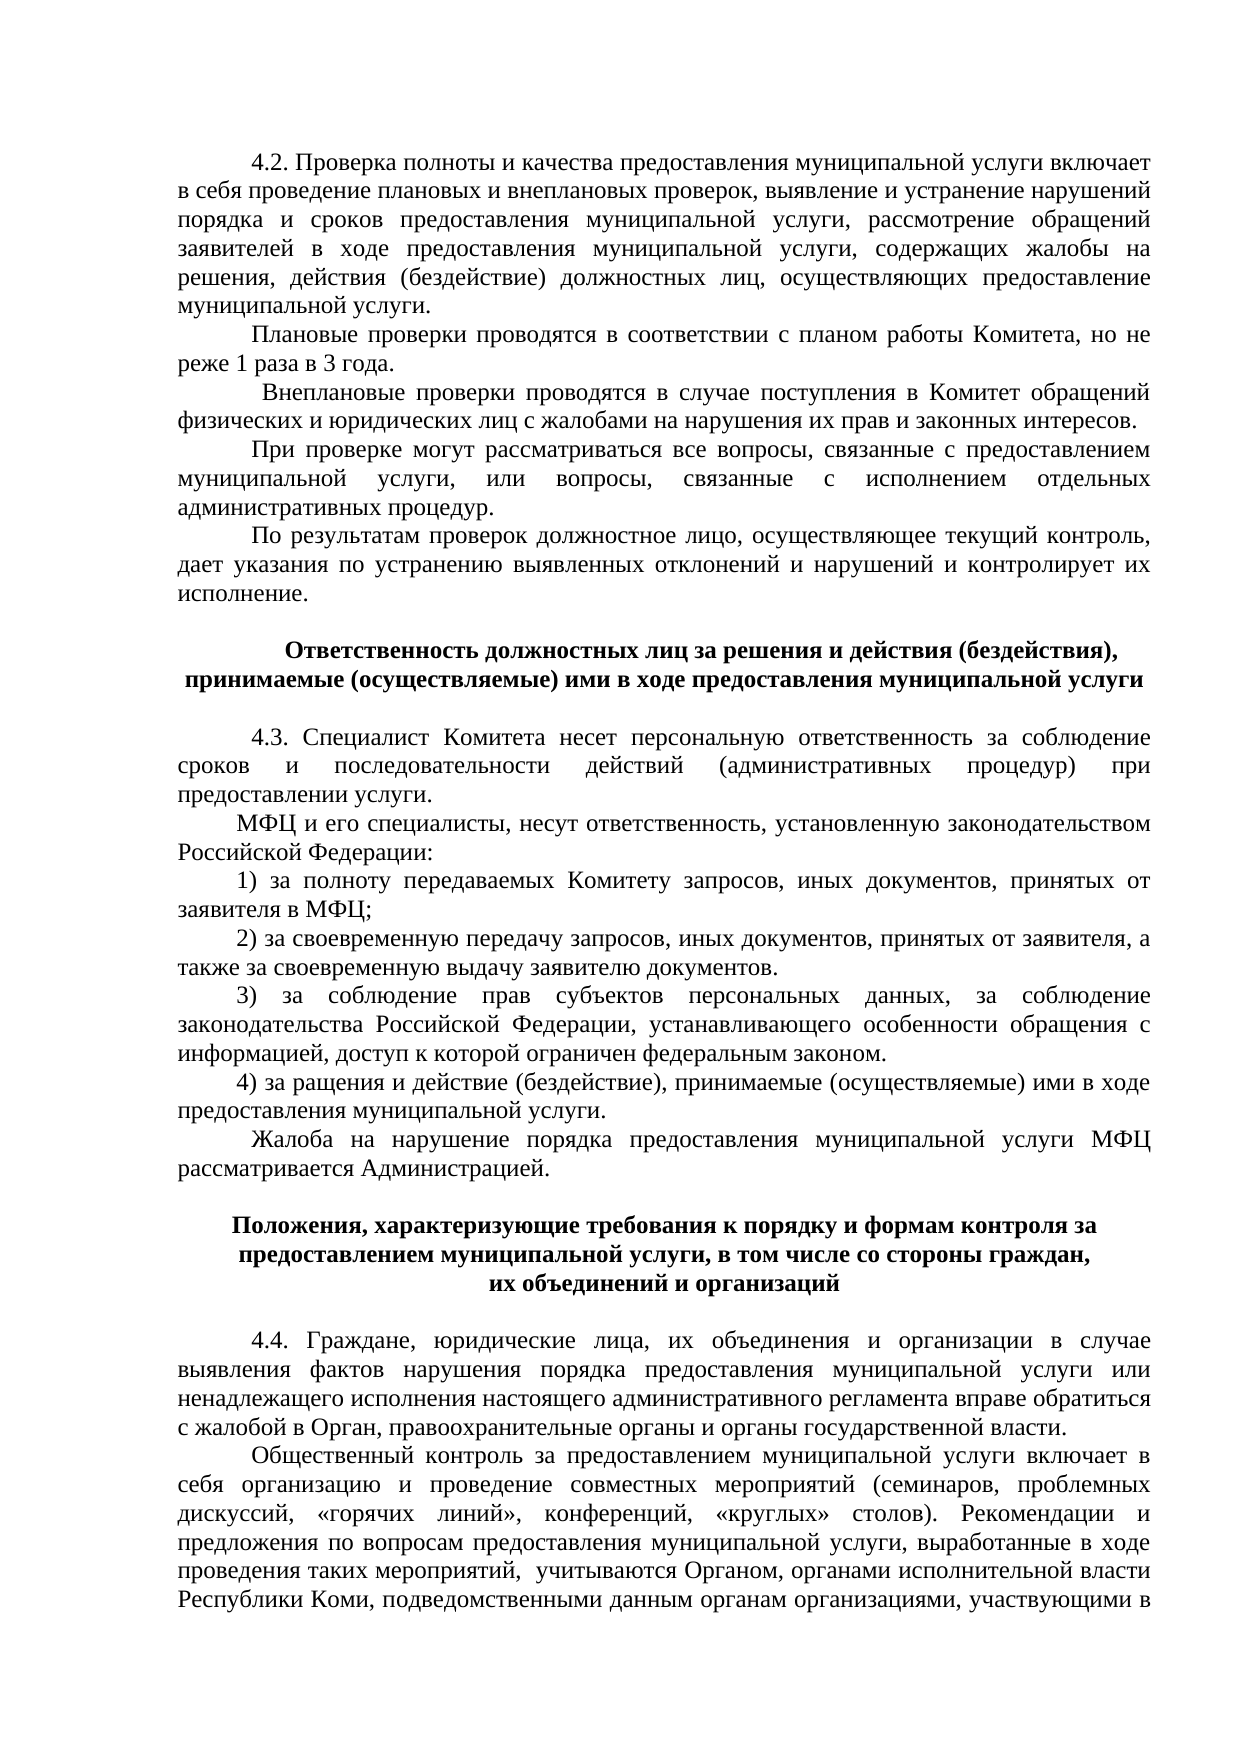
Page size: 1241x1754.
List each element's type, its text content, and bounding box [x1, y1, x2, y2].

text 3) за соблюдение прав субъектов персональных данных, за соблюдение законодательства Российской Федерации, устанавливающего особенности обращения с информацией, доступ к которой ограничен федеральным законом. [177, 981, 1152, 1067]
text Положения, характеризующие требования к порядку и формам контроля за предоставлением муниципальной услуги, в том числе со стороны граждан, [177, 1211, 1152, 1268]
text Ответственность должностных лиц за решения и действия (бездействия), принимаемые (осуществляемые) ими в ходе предоставления муниципальной услуги [177, 636, 1152, 693]
text Внеплановые проверки проводятся в случае поступления в Комитет обращений физических и юридических лиц с жалобами на нарушения их прав и законных интересов. [177, 377, 1152, 434]
text По результатам проверок должностное лицо, осуществляющее текущий контроль, дает указания по устранению выявленных отклонений и нарушений и контролирует их исполнение. [177, 521, 1152, 607]
text При проверке могут рассматриваться все вопросы, связанные с предоставлением муниципальной услуги, или вопросы, связанные с исполнением отдельных административных процедур. [177, 434, 1152, 521]
text 4.2. Проверка полноты и качества предоставления муниципальной услуги включает в себя проведение плановых и внеплановых проверок, выявление и устранение нарушений порядка и сроков предоставления муниципальной услуги, рассмотрение обращений заявителей в ходе предоставления муниципальной услуги, содержащих жалобы на решения, действия (бездействие) должностных лиц, осуществляющих предоставление муниципальной услуги. [177, 147, 1152, 319]
text 4.4. Граждане, юридические лица, их объединения и организации в случае выявления фактов нарушения порядка предоставления муниципальной услуги или ненадлежащего исполнения настоящего административного регламента вправе обратиться с жалобой в Орган, правоохранительные органы и органы государственной власти. [177, 1326, 1152, 1441]
text 1) за полноту передаваемых Комитету запросов, иных документов, принятых от заявителя в МФЦ; [177, 866, 1152, 923]
text Плановые проверки проводятся в соответствии с планом работы Комитета, но не реже 1 раза в 3 года. [177, 319, 1152, 377]
text 2) за своевременную передачу запросов, иных документов, принятых от заявителя, а также за своевременную выдачу заявителю документов. [177, 923, 1152, 981]
text 4.3. Специалист Комитета несет персональную ответственность за соблюдение сроков и последовательности действий (административных процедур) при предоставлении услуги. [177, 722, 1152, 808]
text 4) за ращения и действие (бездействие), принимаемые (осуществляемые) ими в ходе предоставления муниципальной услуги. [177, 1067, 1152, 1124]
text Жалоба на нарушение порядка предоставления муниципальной услуги МФЦ рассматривается Администрацией. [177, 1124, 1152, 1182]
text их объединений и организаций [177, 1268, 1152, 1297]
text МФЦ и его специалисты, несут ответственность, установленную законодательством Российской Федерации: [177, 808, 1152, 866]
